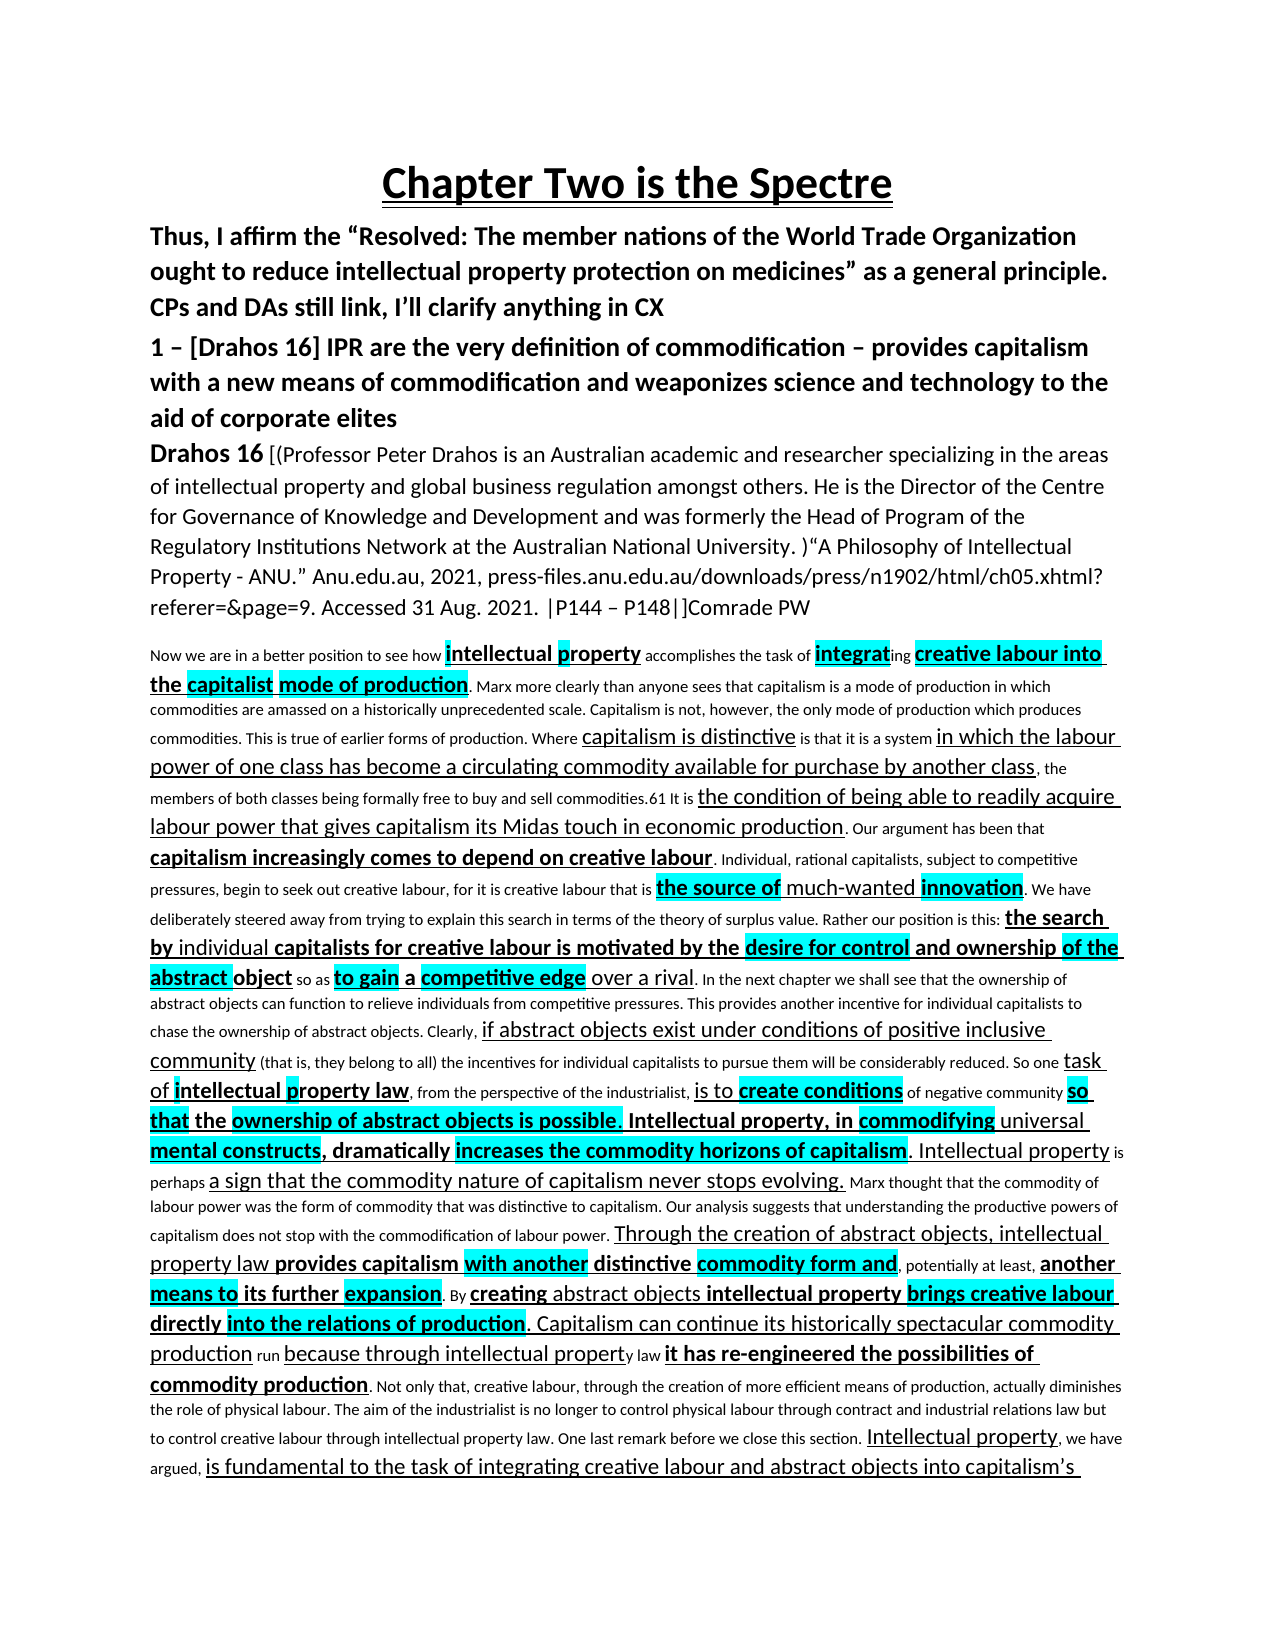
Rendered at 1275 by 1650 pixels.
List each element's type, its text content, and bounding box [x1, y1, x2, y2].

subtitle 1 – [Drahos 16] IPR are the very definition of commodification – provides capitalism with a new means of commodification and weaponizes science and technology to the aid of corporate elites [150, 330, 1125, 434]
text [150, 639, 1125, 1480]
text Drahos 16 [(Professor Peter Drahos is an Australian academic and researcher specializing in the areas of intellectual property and global business regulation amongst others. He is the Director of the Centre for Governance of Knowledge and Development and was formerly the Head of Program of the Regulatory Institutions Network at the Australian National University. )“A Philosophy of Intellectual Property - ANU.” Anu.edu.au, 2021, press-files.anu.edu.au/downloads/press/n1902/html/ch05.xhtml?referer=&page=9. Accessed 31 Aug. 2021. |P144 – P148|]Comrade PW [150, 437, 1125, 621]
subtitle Thus, I affirm the “Resolved: The member nations of the World Trade Organization ought to reduce intellectual property protection on medicines” as a general principle. CPs and DAs still link, I’ll clarify anything in CX [150, 219, 1125, 323]
subtitle Chapter Two is the Spectre [150, 154, 1125, 210]
